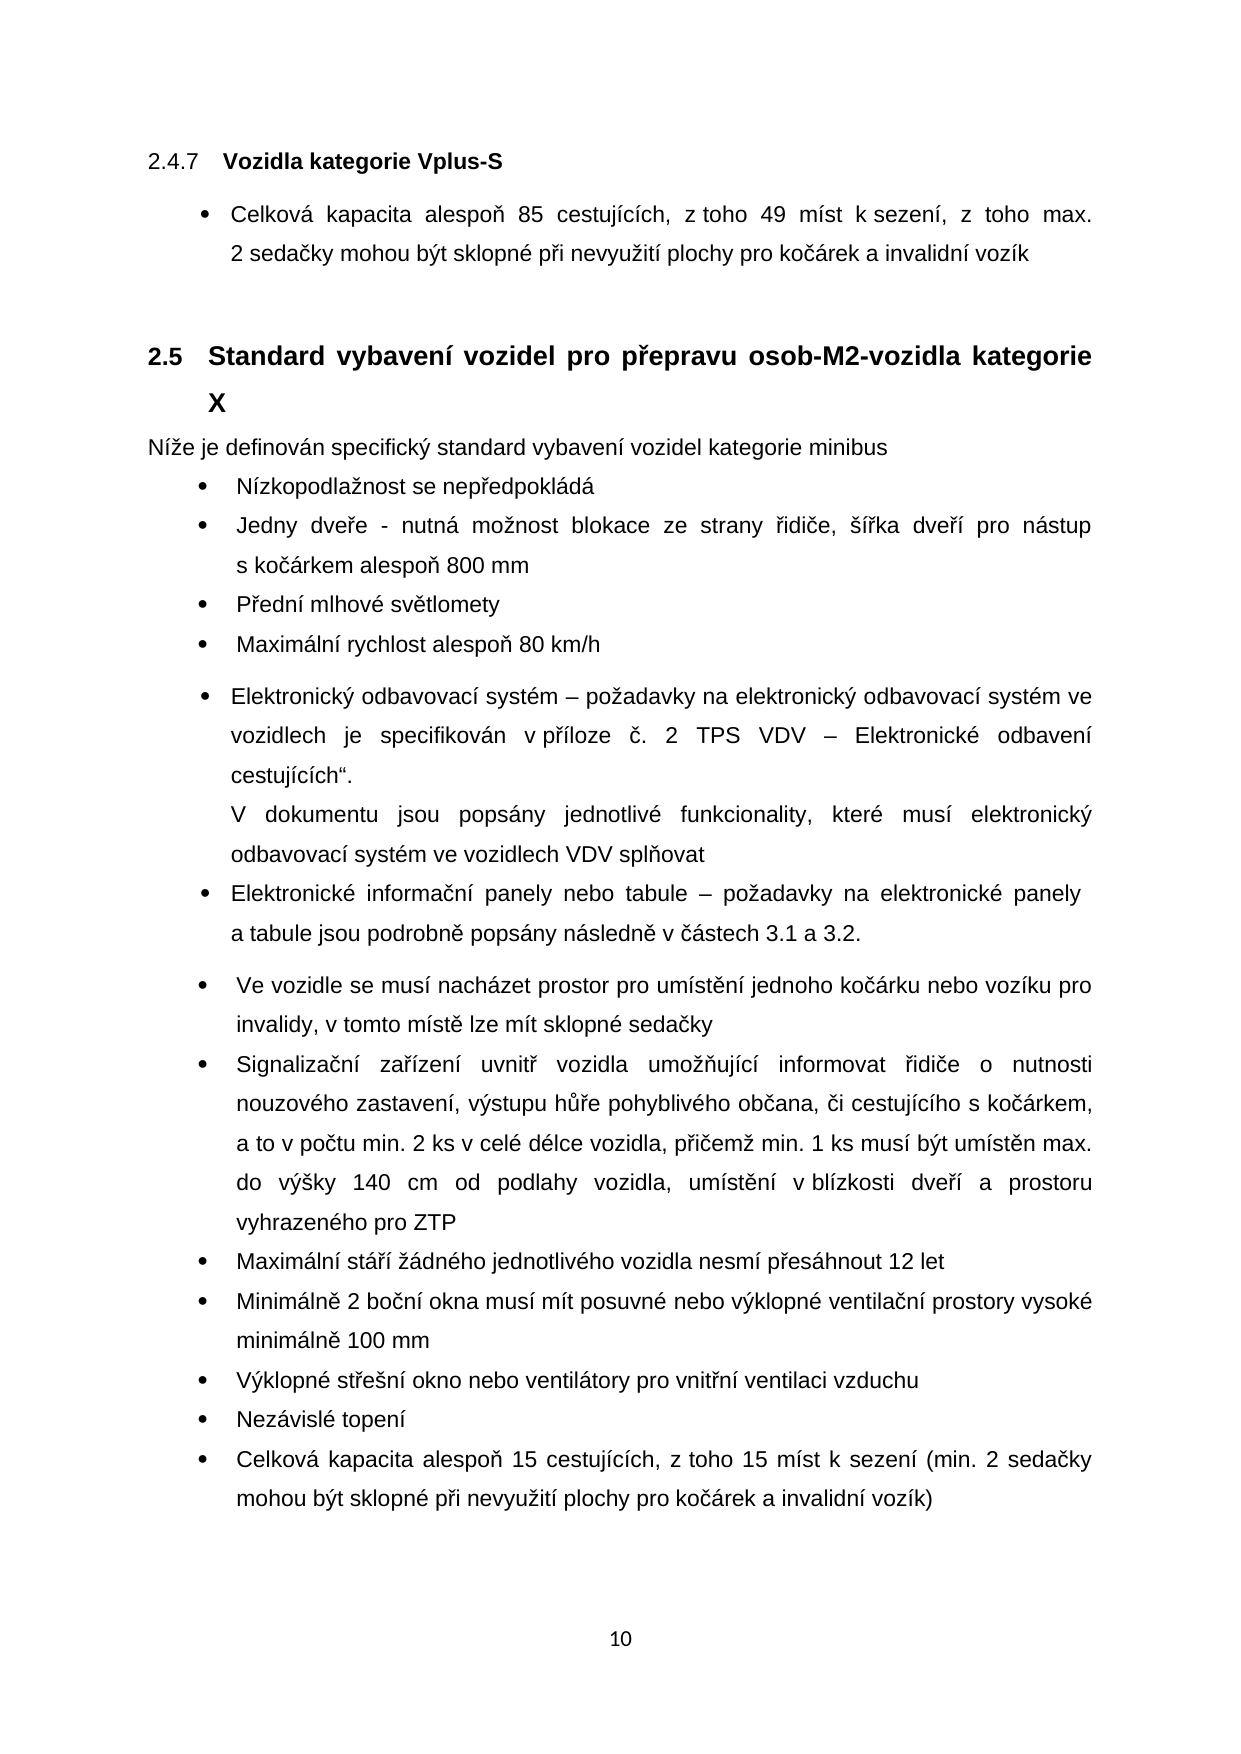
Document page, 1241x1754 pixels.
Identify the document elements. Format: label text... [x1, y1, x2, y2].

list Signalizační zařízení uvnitř vozidla umožňující informovat řidiče o nutnosti nouzového zastavení, výstupu hůře pohyblivého občana, či cestujícího s kočárkem, a to v počtu min. 2 ks v celé délce vozidla, přičemž min. 1 ks musí být umístěn max. do výšky 140 cm od podlahy vozidla, umístění v blízkosti dveří a prostoru vyhrazeného pro ZTP [199, 1051, 1093, 1235]
list Nízkopodlažnost se nepředpokládá [199, 473, 1093, 499]
list Jedny dveře - nutná možnost blokace ze strany řidiče, šířka dveří pro nástup s kočárkem alespoň 800 mm [199, 512, 1093, 578]
subtitle Vozidla kategorie Vplus-S [148, 148, 1093, 174]
list Elektronické informační panely nebo tabule – požadavky na elektronické panely a tabule jsou podrobně popsány následně v částech 3.1 a 3.2. [201, 880, 1093, 946]
list Maximální stáří žádného jednotlivého vozidla nesmí přesáhnout 12 let [199, 1248, 1093, 1274]
text Níže je definován specifický standard vybavení vozidel kategorie minibus [148, 433, 1093, 460]
list Výklopné střešní okno nebo ventilátory pro vnitřní ventilaci vzduchu [199, 1367, 1093, 1393]
list Maximální rychlost alespoň 80 km/h [199, 631, 1093, 657]
list Ve vozidle se musí nacházet prostor pro umístění jednoho kočárku nebo vozíku pro invalidy, v tomto místě lze mít sklopné sedačky [199, 972, 1093, 1038]
list Elektronický odbavovací systém – požadavky na elektronický odbavovací systém ve vozidlech je specifikován v příloze č. 2 TPS VDV – Elektronické odbavení cestujících“. V dokumentu jsou popsány jednotlivé funkcionality, které musí elektronický odbavovací systém ve vozidlech VDV splňovat [201, 683, 1093, 867]
list Celková kapacita alespoň 85 cestujících, z toho 49 míst k sezení, z toho max. 2 sedačky mohou být sklopné při nevyužití plochy pro kočárek a invalidní vozík [201, 201, 1093, 266]
subtitle Standard vybavení vozidel pro přepravu osob-M2-vozidla kategorie X [148, 340, 1093, 418]
list Přední mlhové světlomety [199, 591, 1093, 618]
list Nezávislé topení [199, 1406, 1093, 1432]
list Minimálně 2 boční okna musí mít posuvné nebo výklopné ventilační prostory vysoké minimálně 100 mm [199, 1288, 1093, 1353]
list Celková kapacita alespoň 15 cestujících, z toho 15 míst k sezení (min. 2 sedačky mohou být sklopné při nevyužití plochy pro kočárek a invalidní vozík) [199, 1446, 1093, 1511]
